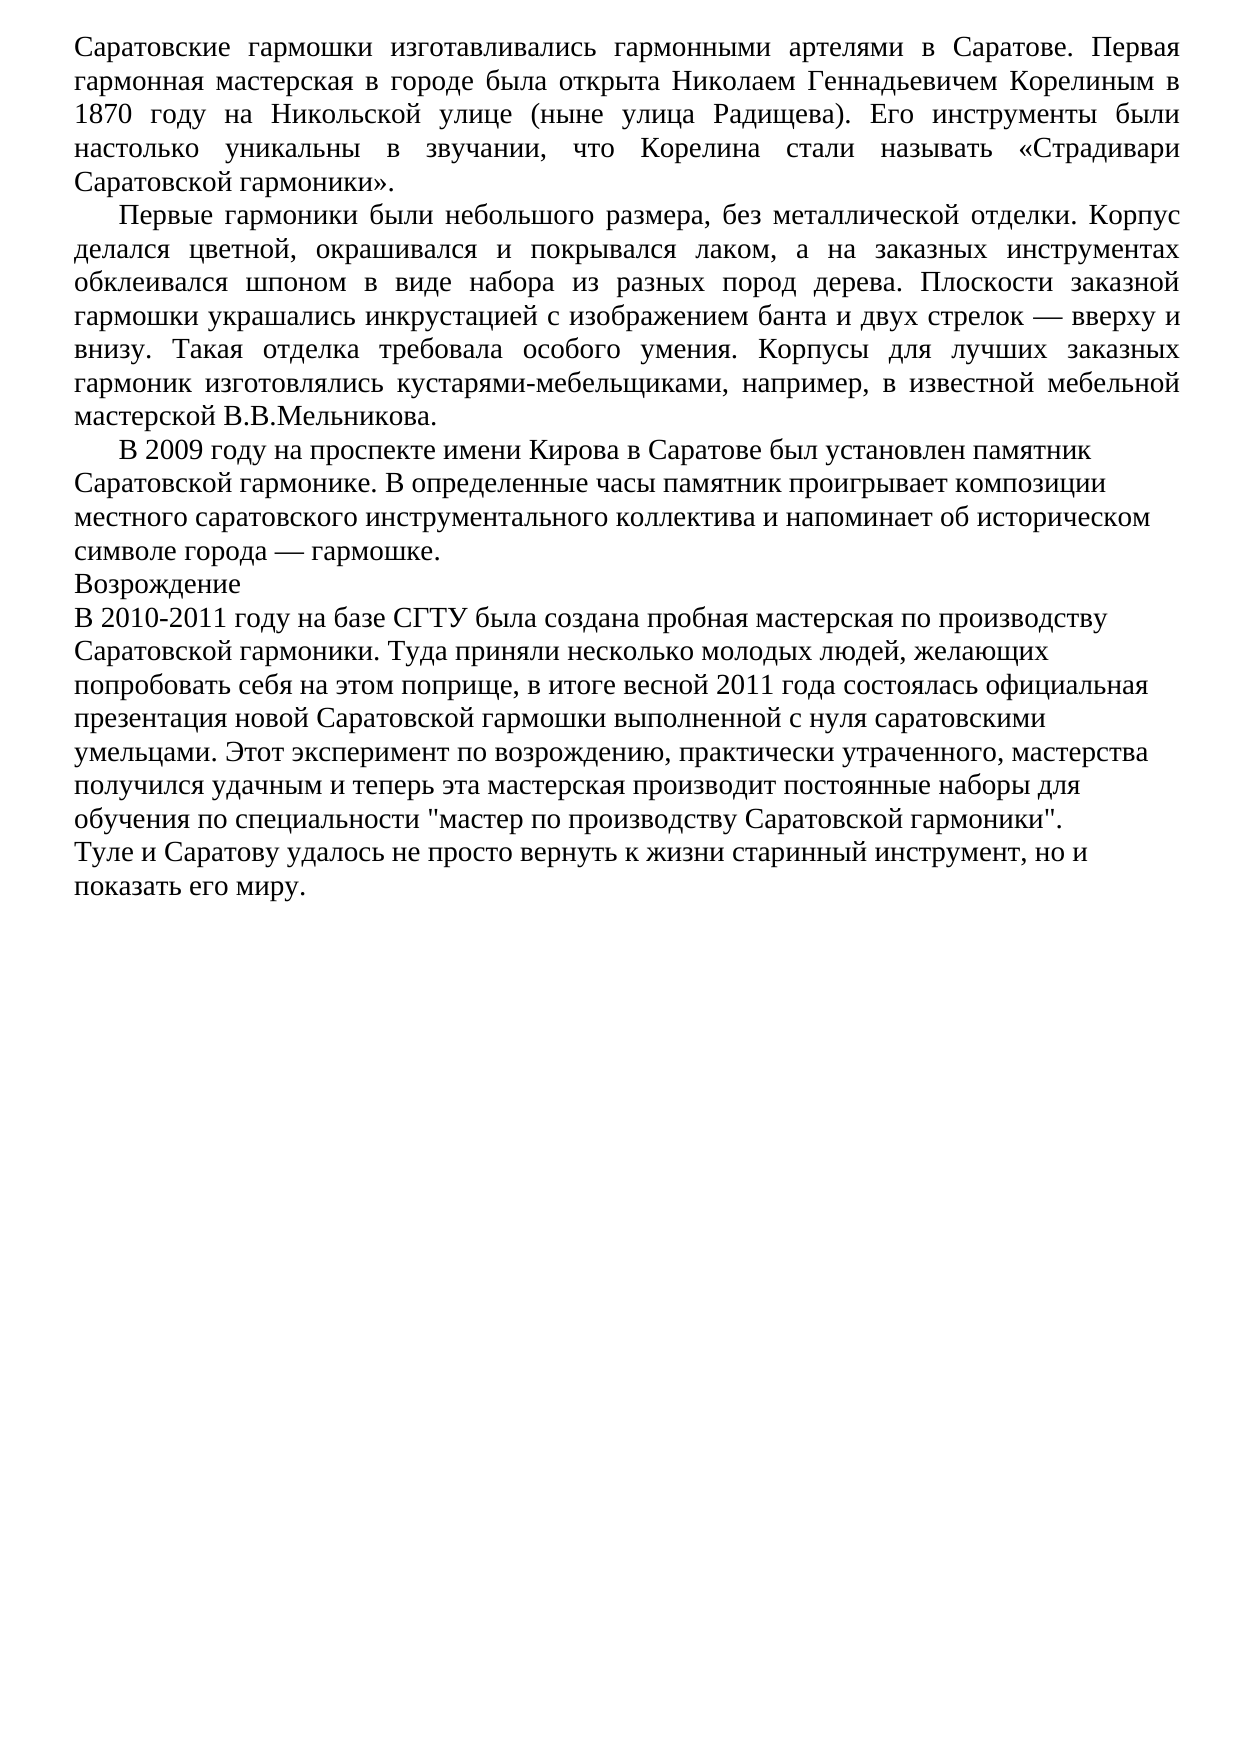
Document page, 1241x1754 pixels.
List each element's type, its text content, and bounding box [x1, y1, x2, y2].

text Саратовские гармошки изготавливались гармонными артелями в Саратове. Первая гармонная мастерская в городе была открыта Николаем Геннадьевичем Корелиным в 1870 году на Никольской улице (ныне улица Радищева). Его инструменты были настолько уникальны в звучании, что Корелина стали называть «Страдивари Саратовской гармоники». [74, 29, 1181, 197]
text В 2009 году на проспекте имени Кирова в Саратове был установлен памятник Саратовской гармонике. В определенные часы памятник проигрывает композиции местного саратовского инструментального коллектива и напоминает об историческом символе города — гармошке. Возрождение В 2010-2011 году на базе СГТУ была создана пробная мастерская по производству Саратовской гармоники. Туда приняли несколько молодых людей, желающих попробовать себя на этом поприще, в итоге весной 2011 года состоялась официальная презентация новой Саратовской гармошки выполненной с нуля саратовскими умельцами. Этот эксперимент по возрождению, практически утраченного, мастерства получился удачным и теперь эта мастерская производит постоянные наборы для обучения по специальности "мастер по производству Саратовской гармоники". Туле и Саратову удалось не просто вернуть к жизни старинный инструмент, но и показать его миру. [74, 432, 1181, 902]
text Первые гармоники были небольшого размера, без металлической отделки. Корпус делался цветной, окрашивался и покрывался лаком, а на заказных инструментах обклеивался шпоном в виде набора из разных пород дерева. Плоскости заказной гармошки украшались инкрустацией с изображением банта и двух стрелок — вверху и внизу. Такая отделка требовала особого умения. Корпусы для лучших заказных гармоник изготовлялись кустарями-мебельщиками, например, в известной мебельной мастерской В.В.Мельникова. [74, 197, 1181, 432]
